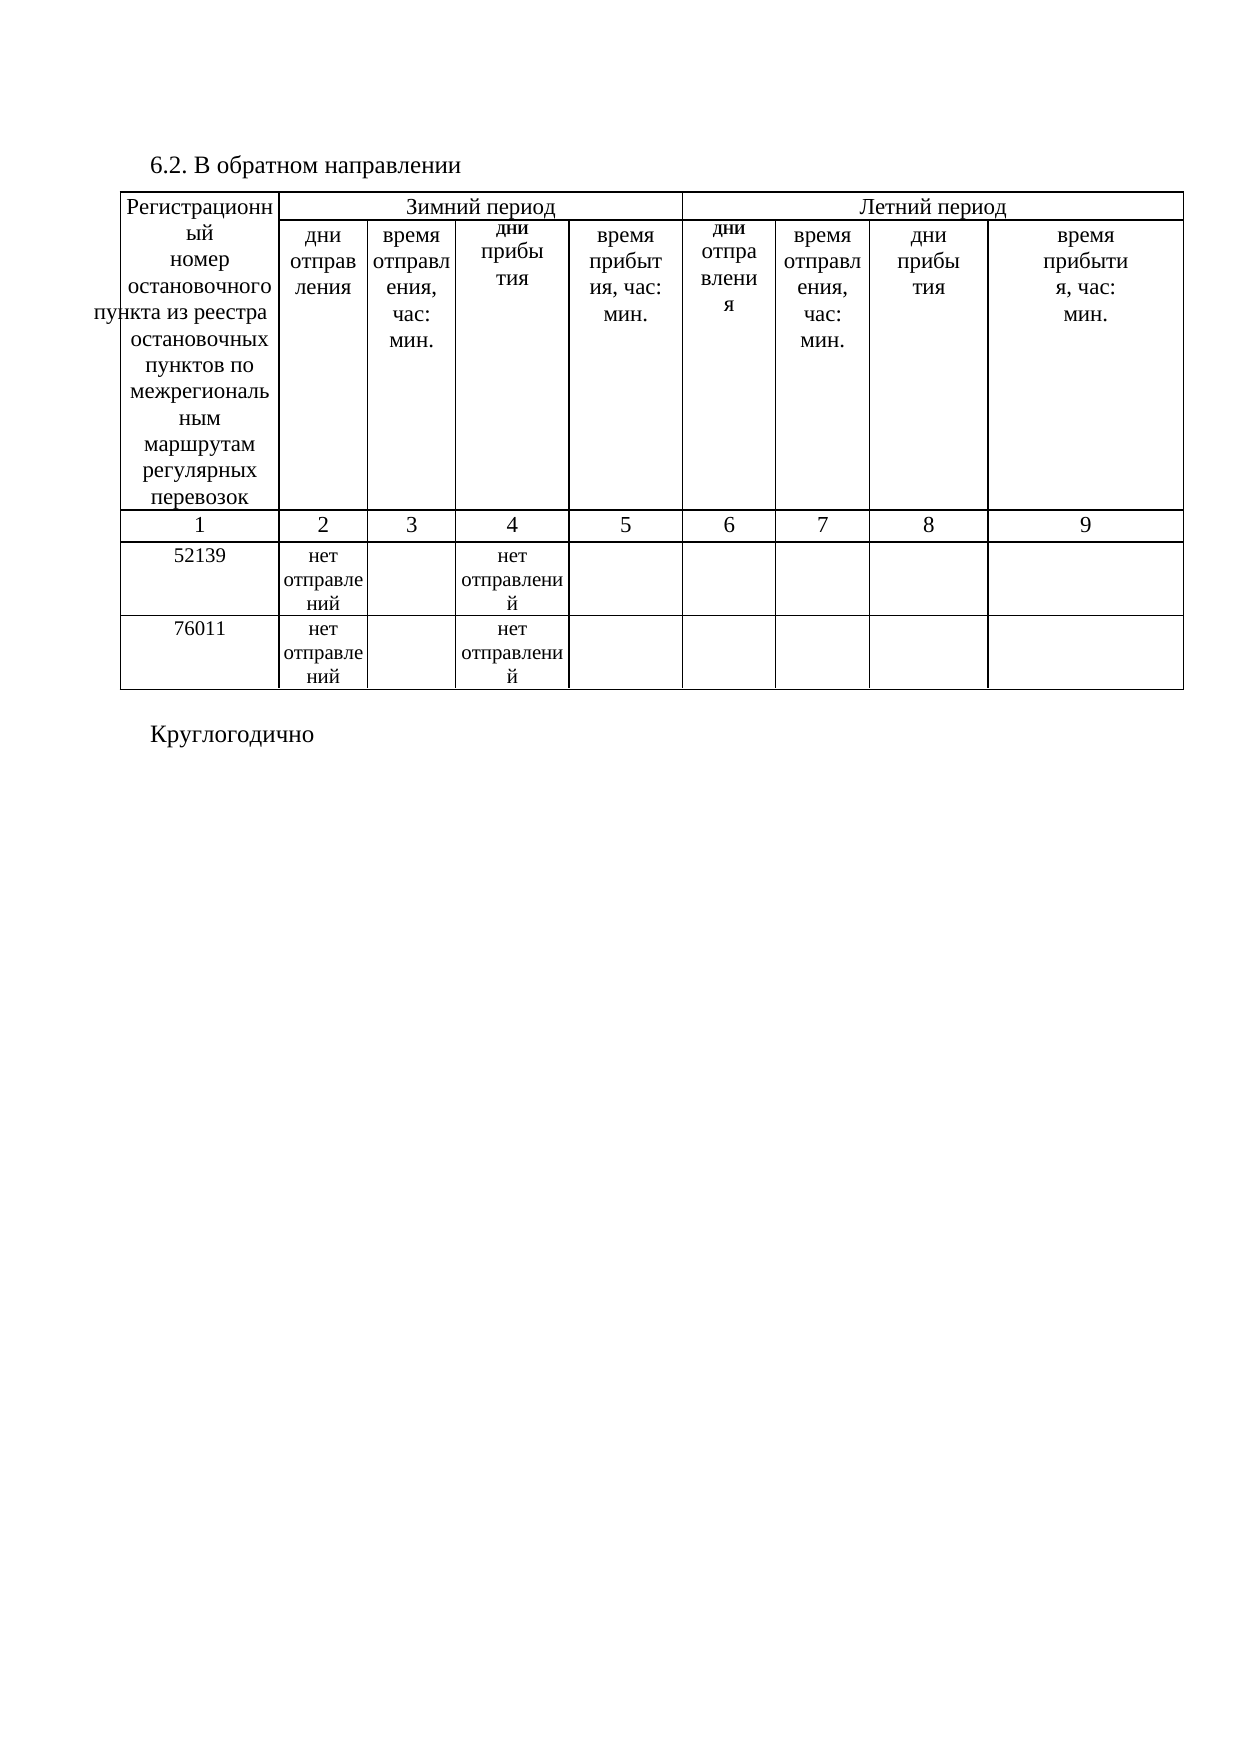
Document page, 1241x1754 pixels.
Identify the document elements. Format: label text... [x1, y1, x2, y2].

table_cell [368, 616, 455, 688]
table_cell 3 [368, 511, 455, 541]
table_cell 6 [683, 511, 775, 541]
table_cell [570, 543, 682, 615]
table_cell [368, 543, 455, 615]
table_cell время прибыти я, час: мин. [989, 221, 1183, 509]
table_cell [683, 616, 775, 688]
text 6.2. В обратном направлении [150, 150, 1090, 179]
table_cell нет отправлений [280, 543, 367, 615]
table_cell 2 [280, 511, 367, 541]
table_cell [776, 616, 869, 688]
table_cell нет отправлений [456, 616, 568, 688]
table_cell 76011 [121, 616, 278, 688]
table_cell 9 [989, 511, 1183, 541]
table_cell 5 [570, 511, 682, 541]
table_cell время отправл ения, час: мин. [368, 221, 455, 509]
table_cell [870, 616, 987, 688]
text Круглогодично [150, 719, 1090, 747]
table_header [121, 193, 278, 509]
table_cell время прибыт ия, час: мин. [570, 221, 682, 509]
table_header Летний период [683, 193, 1183, 219]
table_cell [989, 543, 1183, 615]
table_cell [989, 616, 1183, 688]
table_header Зимний период [280, 193, 682, 219]
table_cell 8 [870, 511, 987, 541]
table_cell дни отправ ления [280, 221, 367, 509]
table_cell 7 [776, 511, 869, 541]
table_cell [776, 543, 869, 615]
table_cell время отправл ения, час: мин. [776, 221, 869, 509]
table_cell нет отправлений [456, 543, 568, 615]
table_cell 1 [121, 511, 278, 541]
table_cell 52139 [121, 543, 278, 615]
table_cell 4 [456, 511, 568, 541]
table_cell [683, 543, 775, 615]
table_cell [870, 543, 987, 615]
table_cell нет отправлений [280, 616, 367, 688]
table_cell [570, 616, 682, 688]
table_cell ДНИ отпра влени я [683, 221, 775, 509]
table_cell дни прибы тия [870, 221, 987, 509]
table_cell ДНИ прибы тия [456, 221, 568, 509]
